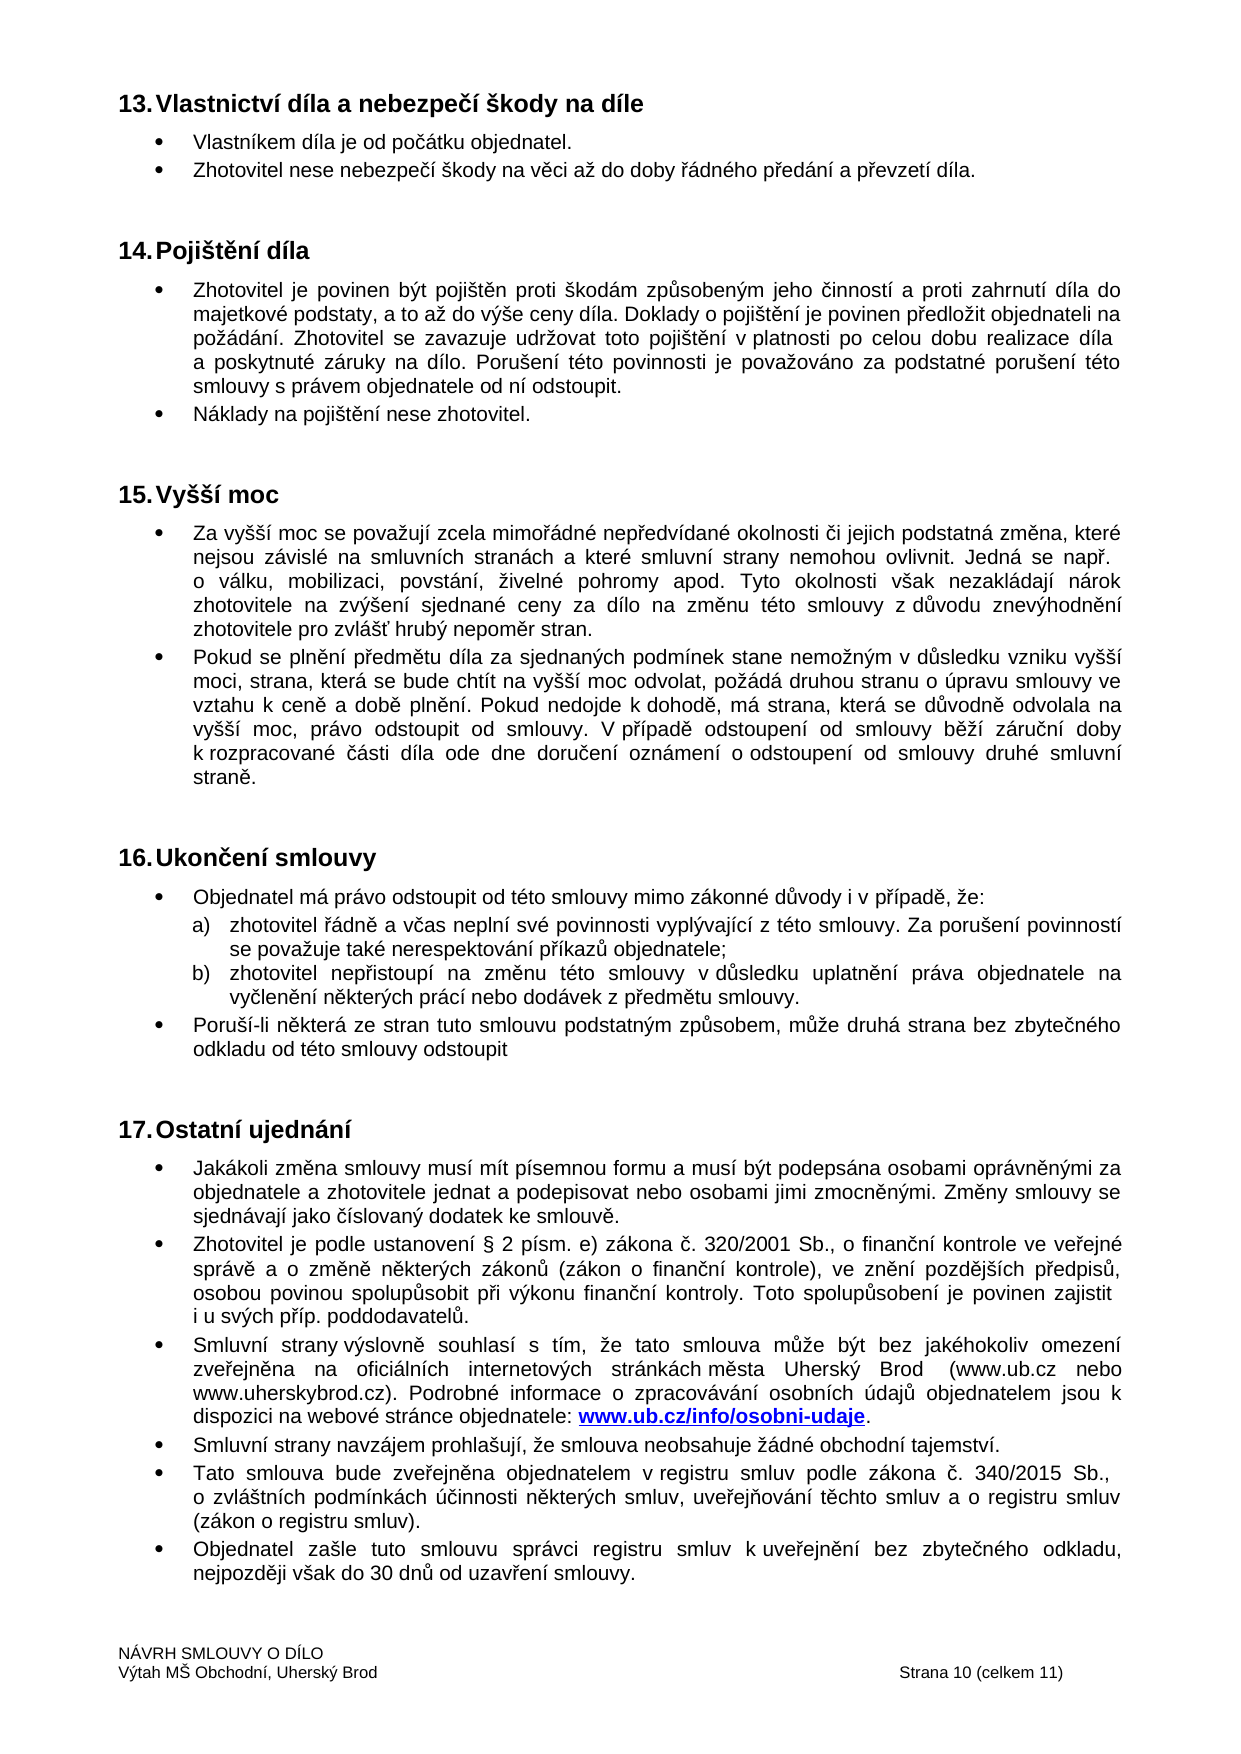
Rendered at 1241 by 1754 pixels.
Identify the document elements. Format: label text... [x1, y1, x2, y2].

subtitle Pojištění díla [118, 236, 1122, 265]
list zhotovitel nepřistoupí na změnu této smlouvy v důsledku uplatnění práva objednatele na vyčlenění některých prácí nebo dodávek z předmětu smlouvy. [192, 961, 1122, 1008]
subtitle Ostatní ujednání [118, 1115, 1122, 1144]
text Objednatel zašle tuto smlouvu správci registru smluv k uveřejnění bez zbytečného odkladu, nejpozději však do 30 dnů od uzavření smlouvy. [155, 1537, 1122, 1585]
text Zhotovitel je povinen být pojištěn proti škodám způsobeným jeho činností a proti zahrnutí díla do majetkové podstaty, a to až do výše ceny díla. Doklady o pojištění je povinen předložit objednateli na požádání. Zhotovitel se zavazuje udržovat toto pojištění v platnosti po celou dobu realizace díla a poskytnuté záruky na dílo. Porušení této povinnosti je považováno za podstatné porušení této smlouvy s právem objednatele od ní odstoupit. [155, 278, 1122, 397]
text Smluvní strany navzájem prohlašují, že smlouva neobsahuje žádné obchodní tajemství. [155, 1432, 1122, 1457]
text Za vyšší moc se považují zcela mimořádné nepředvídané okolnosti či jejich podstatná změna, které nejsou závislé na smluvních stranách a které smluvní strany nemohou ovlivnit. Jedná se např. o válku, mobilizaci, povstání, živelné pohromy apod. Tyto okolnosti však nezakládají nárok zhotovitele na zvýšení sjednané ceny za dílo na změnu této smlouvy z důvodu znevýhodnění zhotovitele pro zvlášť hrubý nepoměr stran. [155, 521, 1122, 641]
text Objednatel má právo odstoupit od této smlouvy mimo zákonné důvody i v případě, že: [155, 884, 1122, 908]
text Vlastníkem díla je od počátku objednatel. [155, 130, 1122, 154]
subtitle Ukončení smlouvy [118, 843, 1122, 872]
text Zhotovitel je podle ustanovení § 2 písm. e) zákona č. 320/2001 Sb., o finanční kontrole ve veřejné správě a o změně některých zákonů (zákon o finanční kontrole), ve znění pozdějších předpisů, osobou povinou spolupůsobit při výkonu finanční kontroly. Toto spolupůsobení je povinen zajistit i u svých příp. poddodavatelů. [155, 1232, 1122, 1328]
text Poruší-li některá ze stran tuto smlouvu podstatným způsobem, může druhá strana bez zbytečného odkladu od této smlouvy odstoupit [155, 1013, 1122, 1061]
list zhotovitel řádně a včas neplní své povinnosti vyplývající z této smlouvy. Za porušení povinností se považuje také nerespektování příkazů objednatele; [192, 913, 1122, 961]
text Zhotovitel nese nebezpečí škody na věci až do doby řádného předání a převzetí díla. [155, 158, 1122, 182]
text Smluvní strany výslovně souhlasí s tím, že tato smlouva může být bez jakéhokoliv omezení zveřejněna na oficiálních internetových stránkách města Uherský Brod (www.ub.cz nebo www.uherskybrod.cz). Podrobné informace o zpracovávání osobních údajů objednatelem jsou k dispozici na webové stránce objednatele: www.ub.cz/info/osobni-udaje. [155, 1332, 1122, 1428]
text Náklady na pojištění nese zhotovitel. [155, 402, 1122, 426]
subtitle Vlastnictví díla a nebezpečí škody na díle [118, 89, 1122, 117]
text Jakákoli změna smlouvy musí mít písemnou formu a musí být podepsána osobami oprávněnými za objednatele a zhotovitele jednat a podepisovat nebo osobami jimi zmocněnými. Změny smlouvy se sjednávají jako číslovaný dodatek ke smlouvě. [155, 1156, 1122, 1228]
text Pokud se plnění předmětu díla za sjednaných podmínek stane nemožným v důsledku vzniku vyšší moci, strana, která se bude chtít na vyšší moc odvolat, požádá druhou stranu o úpravu smlouvy ve vztahu k ceně a době plnění. Pokud nedojde k dohodě, má strana, která se důvodně odvolala na vyšší moc, právo odstoupit od smlouvy. V případě odstoupení od smlouvy běží záruční doby k rozpracované části díla ode dne doručení oznámení o odstoupení od smlouvy druhé smluvní straně. [155, 645, 1122, 789]
subtitle Vyšší moc [118, 480, 1122, 509]
text Tato smlouva bude zveřejněna objednatelem v registru smluv podle zákona č. 340/2015 Sb., o zvláštních podmínkách účinnosti některých smluv, uveřejňování těchto smluv a o registru smluv (zákon o registru smluv). [155, 1461, 1122, 1533]
